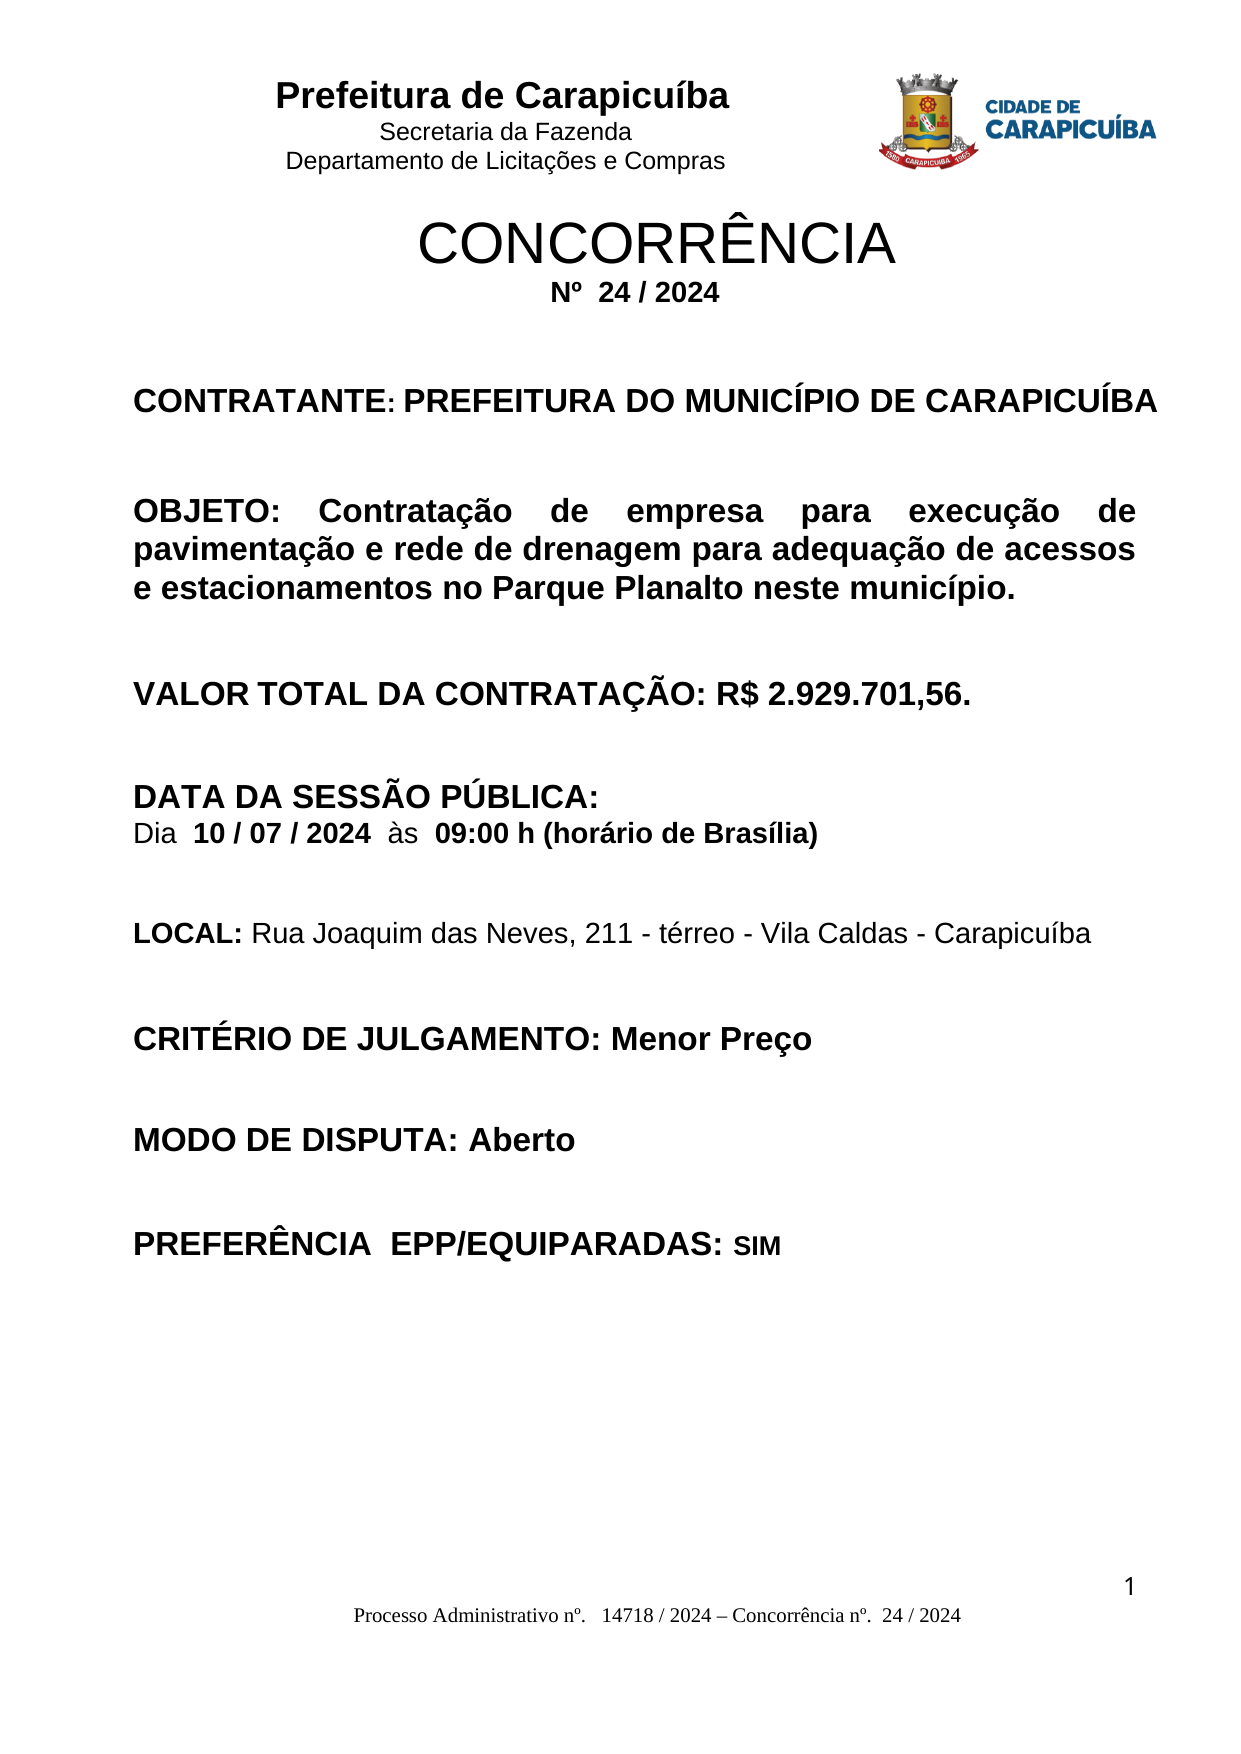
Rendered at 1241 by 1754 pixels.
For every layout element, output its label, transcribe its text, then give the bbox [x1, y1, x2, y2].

text Dia 10 / 07 / 2024 às 09:00 h (horário de Brasília) [133, 816, 1137, 849]
text CONTRATANTE: PREFEITURA DO MUNICÍPIO DE CARAPICUÍBA [133, 381, 1240, 419]
text PREFERÊNCIA EPP/EQUIPARADAS: SIM [133, 1224, 1137, 1262]
text Nº 24 / 2024 [133, 276, 1137, 309]
text Modo de disputa: Aberto [133, 1120, 1137, 1159]
text CONCORRÊNCIA [177, 208, 1137, 276]
text DATA DA SESSÃO PÚBLICA: [133, 777, 1137, 816]
picture [877, 65, 1159, 172]
text LOCAL: Rua Joaquim das Neves, 211 - térreo - Vila Caldas - Carapicuíba [133, 916, 1137, 950]
text OBJETO: Contratação de empresa para execução de pavimentação e rede de drenagem para adequação de acessos e estacionamentos no Parque Planalto neste município. [133, 491, 1137, 606]
text VALOR TOTAL DA CONTRATAÇÃO: R$ 2.929.701,56. [133, 674, 1137, 712]
text Critério de Julgamento: Menor Preço [133, 1019, 1137, 1058]
